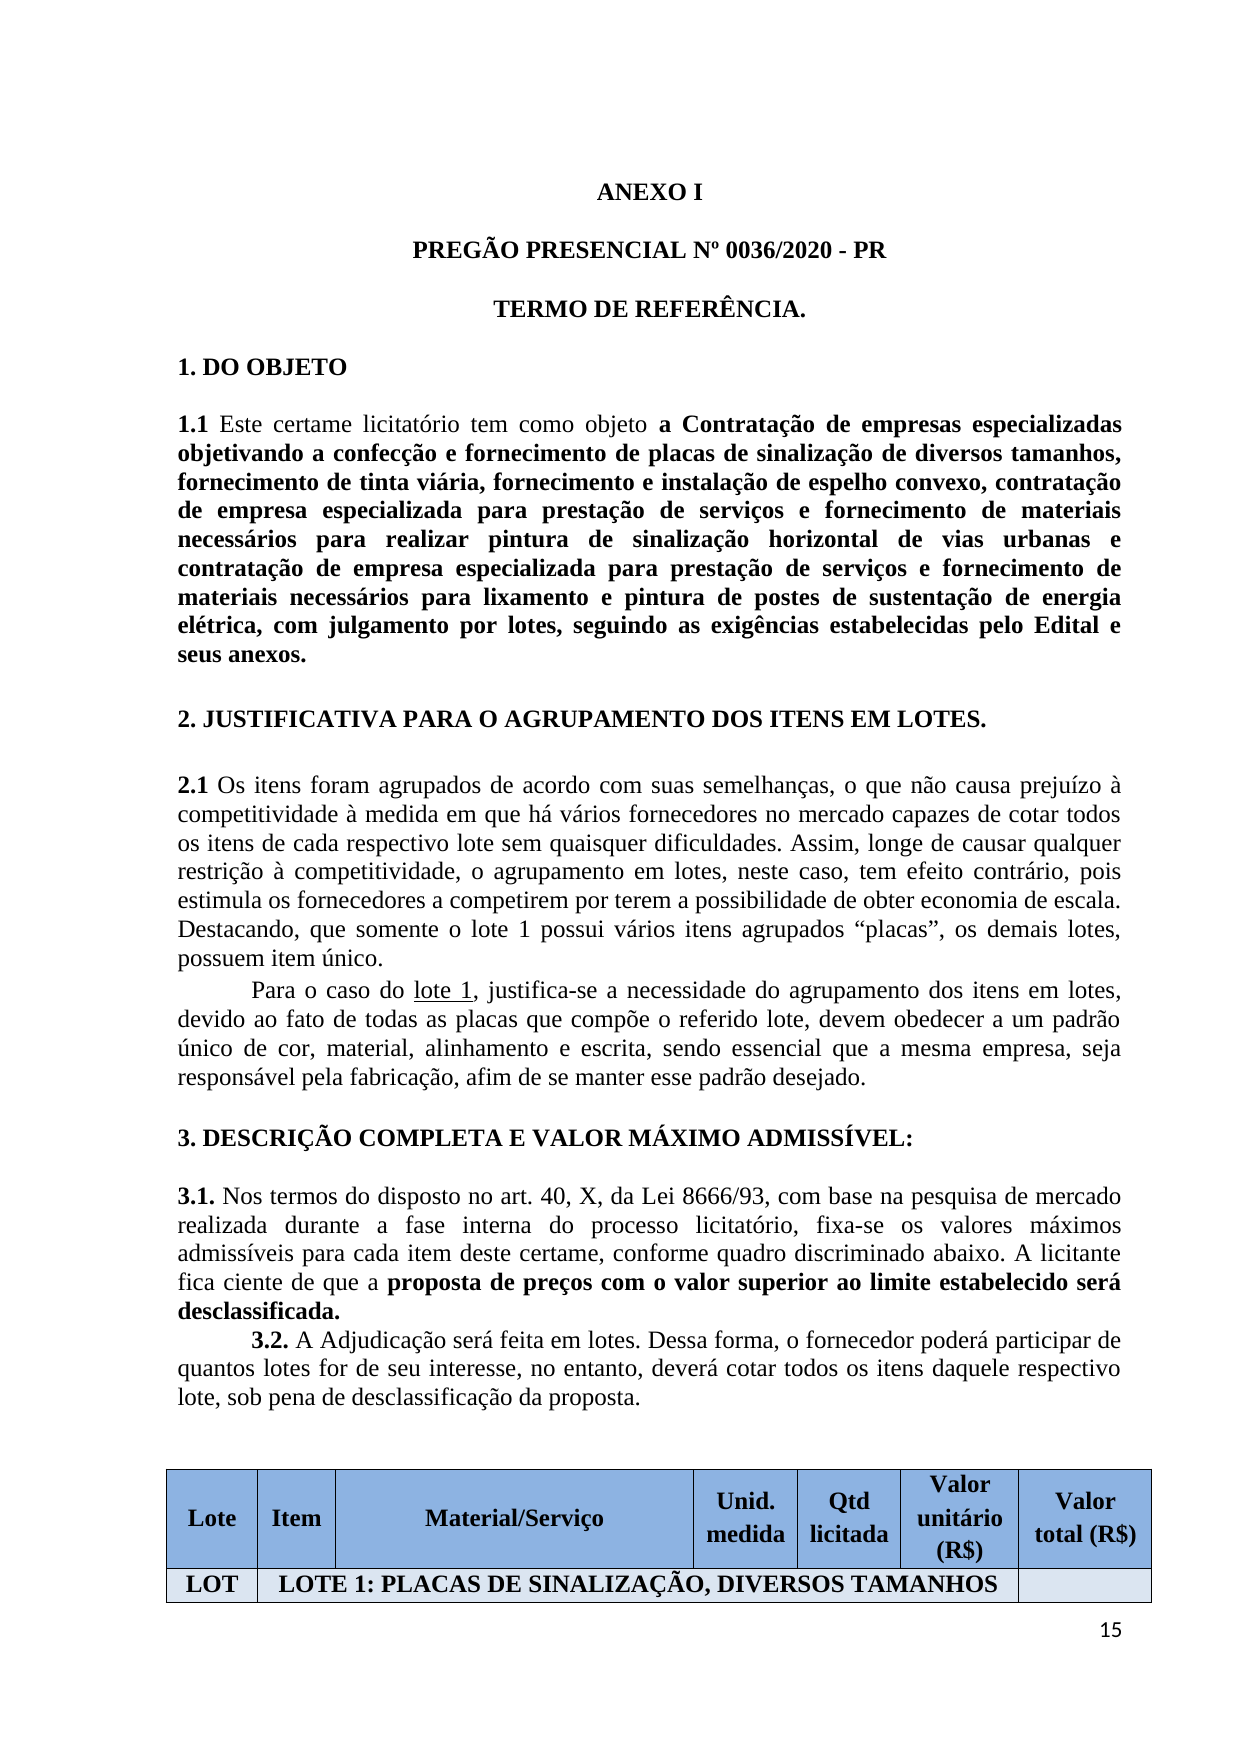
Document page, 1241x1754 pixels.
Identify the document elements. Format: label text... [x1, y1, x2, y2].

table_header Valor unitário (R$) [901, 1470, 1018, 1568]
text ANEXO I [177, 177, 1122, 206]
table_header Item [258, 1470, 335, 1568]
table_cell LOTE 1 [167, 1569, 257, 1602]
text 1. DO OBJETO [177, 352, 1122, 381]
table_header Material/Serviço [336, 1470, 693, 1568]
text Para o caso do lote 1, justifica-se a necessidade do agrupamento dos itens em lotes, devido ao fato de todas as placas que compõe o referido lote, devem obedecer a um padrão único de cor, material, alinhamento e escrita, sendo essencial que a mesma empresa, seja responsável pela fabricação, afim de se manter esse padrão desejado. [177, 976, 1122, 1091]
table_header Qtd licitada [798, 1470, 900, 1568]
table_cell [258, 1569, 1018, 1602]
table_header Valor total (R$) [1019, 1470, 1151, 1568]
text 3.2. A Adjudicação será feita em lotes. Dessa forma, o fornecedor poderá participar de quantos lotes for de seu interesse, no entanto, deverá cotar todos os itens daquele respectivo lote, sob pena de desclassificação da proposta. [177, 1325, 1122, 1411]
text 2. JUSTIFICATIVA PARA O AGRUPAMENTO DOS ITENS EM LOTES. [177, 704, 1122, 733]
text 3.1. Nos termos do disposto no art. 40, X, da Lei 8666/93, com base na pesquisa de mercado realizada durante a fase interna do processo licitatório, fixa-se os valores máximos admissíveis para cada item deste certame, conforme quadro discriminado abaixo. A licitante fica ciente de que a proposta de preços com o valor superior ao limite estabelecido será desclassificada. [177, 1181, 1122, 1325]
table_header Unid. medida [694, 1470, 797, 1568]
table_cell [1019, 1569, 1151, 1602]
text 3. DESCRIÇÃO COMPLETA E VALOR MÁXIMO ADMISSÍVEL: [177, 1123, 1122, 1152]
text TERMO DE REFERÊNCIA. [177, 294, 1122, 323]
text PREGÃO PRESENCIAL Nº 0036/2020 - PR [177, 235, 1122, 264]
text 2.1 Os itens foram agrupados de acordo com suas semelhanças, o que não causa prejuízo à competitividade à medida em que há vários fornecedores no mercado capazes de cotar todos os itens de cada respectivo lote sem quaisquer dificuldades. Assim, longe de causar qualquer restrição à competitividade, o agrupamento em lotes, neste caso, tem efeito contrário, pois estimula os fornecedores a competirem por terem a possibilidade de obter economia de escala. Destacando, que somente o lote 1 possui vários itens agrupados “placas”, os demais lotes, possuem item único. [177, 770, 1122, 971]
table_header Lote [167, 1470, 257, 1568]
text 1.1 Este certame licitatório tem como objeto a Contratação de empresas especializadas objetivando a confecção e fornecimento de placas de sinalização de diversos tamanhos, fornecimento de tinta viária, fornecimento e instalação de espelho convexo, contratação de empresa especializada para prestação de serviços e fornecimento de materiais necessários para realizar pintura de sinalização horizontal de vias urbanas e contratação de empresa especializada para prestação de serviços e fornecimento de materiais necessários para lixamento e pintura de postes de sustentação de energia elétrica, com julgamento por lotes, seguindo as exigências estabelecidas pelo Edital e seus anexos. [177, 409, 1122, 668]
